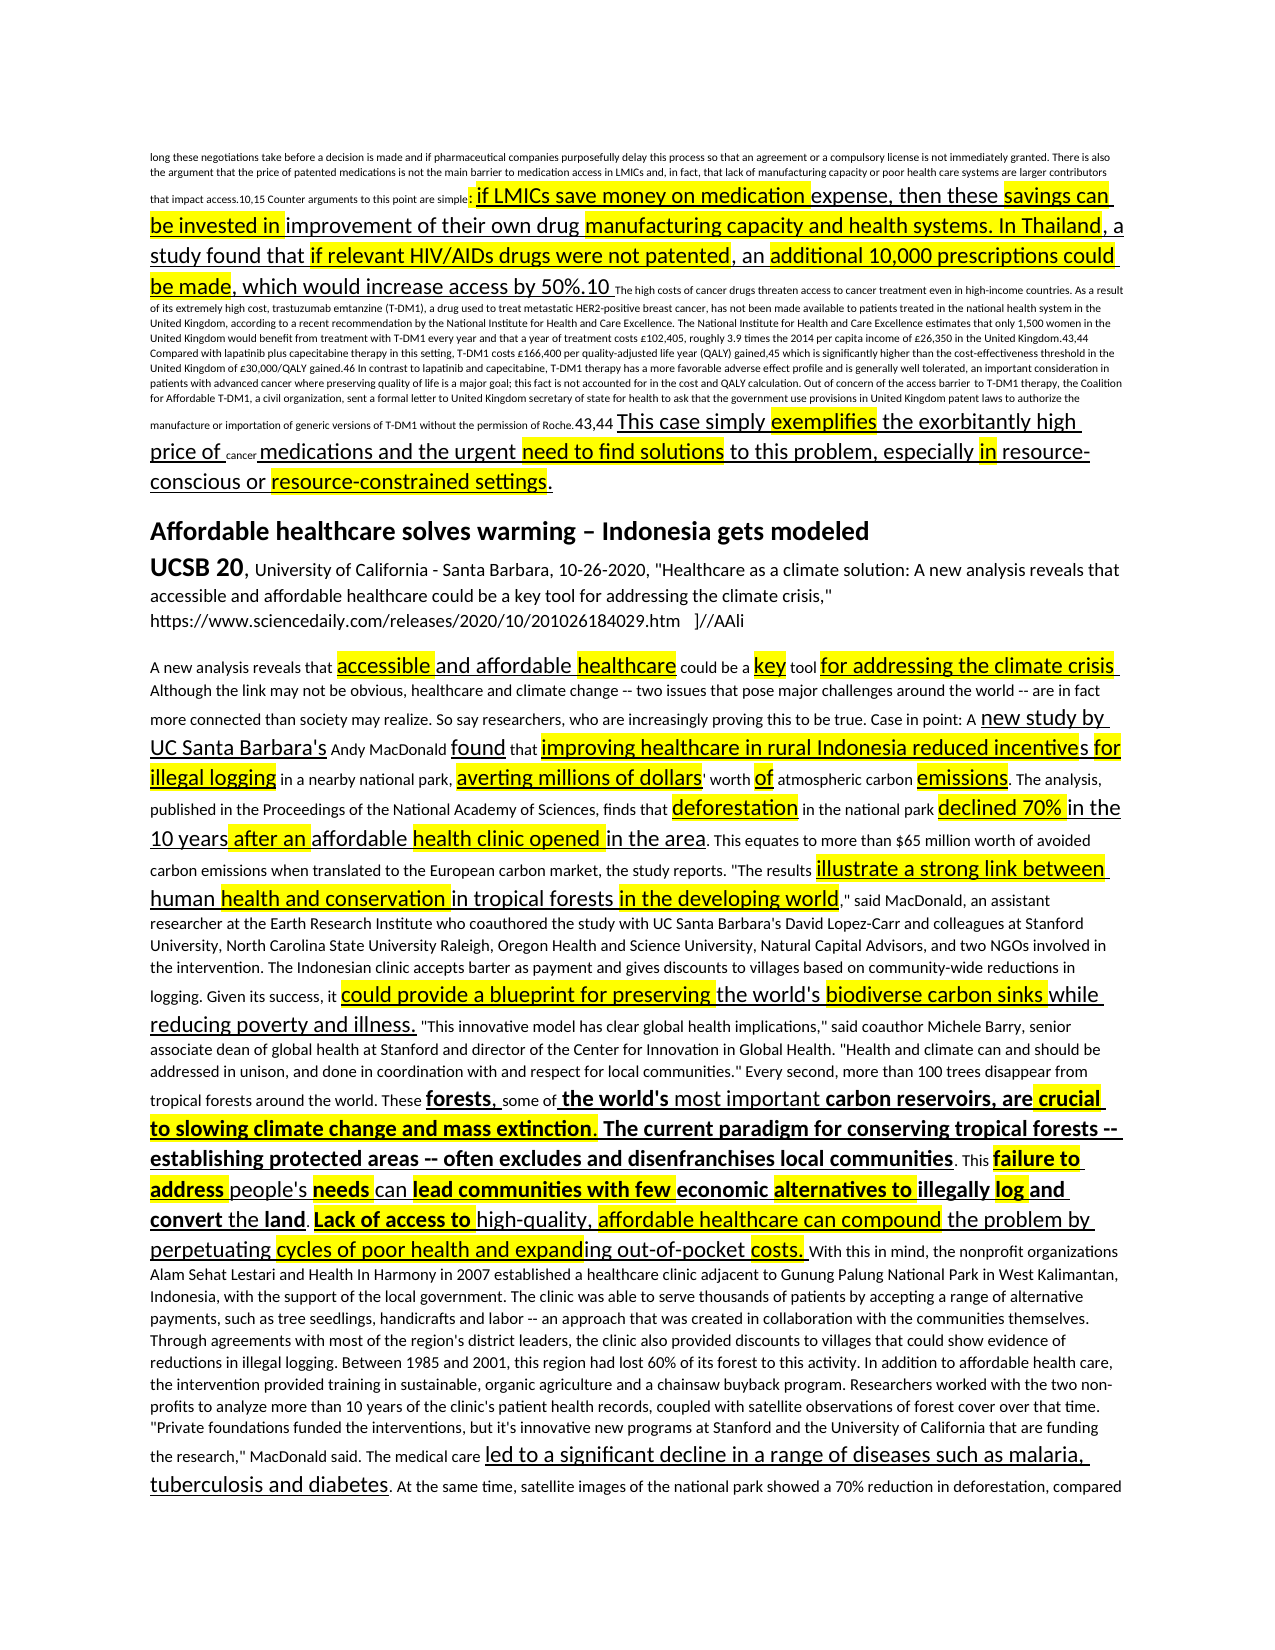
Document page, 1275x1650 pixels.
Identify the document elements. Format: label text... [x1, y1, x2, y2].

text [150, 150, 1125, 495]
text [150, 651, 1125, 1498]
subtitle Affordable healthcare solves warming – Indonesia gets modeled [150, 514, 1125, 547]
text UCSB 20, University of California - Santa Barbara, 10-26-2020, "Healthcare as a climate solution: A new analysis reveals that accessible and affordable healthcare could be a key tool for addressing the climate crisis," https://www.sciencedaily.com/releases/2020/10/201026184029.htm ]//AAli [150, 550, 1125, 632]
